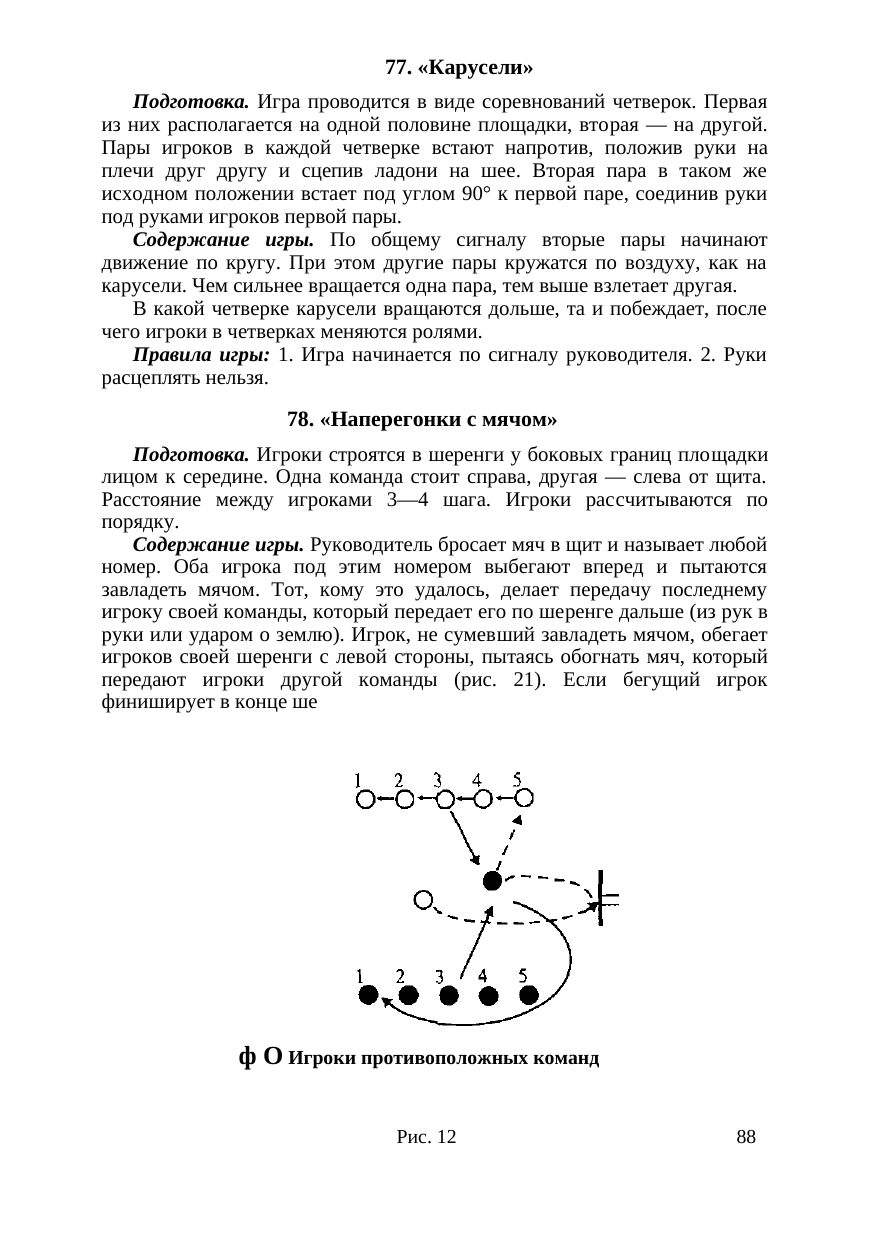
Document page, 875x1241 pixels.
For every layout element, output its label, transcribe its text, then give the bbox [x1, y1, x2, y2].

text ф О Игроки противоположных команд [238, 1044, 600, 1070]
text 78. «Наперегонки с мячом» [287, 409, 770, 431]
text Содержание игры. По общему сигналу вторые пары начинают движение по кругу. При этом другие пары кружатся по воздуху, как на карусели. Чем сильнее вращается одна пара, тем выше взлетает другая. [101, 228, 768, 297]
text В какой четверке карусели вращаются дольше, та и побеждает, после чего игроки в четверках меняются ролями. [101, 297, 768, 343]
picture [355, 772, 619, 1026]
text Содержание игры. Руководитель бросает мяч в щит и называет любой номер. Оба игрока под этим номером выбегают вперед и пытаются завладеть мячом. Тот, кому это удалось, делает передачу последнему игроку своей команды, который передает его по шеренге дальше (из рук в руки или ударом о землю). Игрок, не сумевший завладеть мячом, обегает игроков своей шеренги с левой стороны, пытаясь обогнать мяч, который передают игроки другой команды (рис. 21). Если бегущий игрок финиширует в конце шеренги раньше мяча, то очко начисляется его команде. Другая команда тоже получает очко за то, что ее игрок овладел мячом после броска по щиту. Если же финиш первым пересек мяч, то команде засчитывается два очка. Затем руководитель вызывает другие номера. Игроки, принявшие участие в борьбе за мяч, снова становятся на свои места. [101, 533, 768, 713]
text 77. «Карусели» [353, 57, 768, 79]
text Правила игры: 1. Игра начинается по сигналу руководителя. 2. Руки расцеплять нельзя. [101, 343, 768, 389]
text Подготовка. Игра проводится в виде соревнований четверок. Первая из них располагается на одной половине площадки, вторая — на другой. Пары игроков в каждой четверке встают напротив, положив руки на плечи друг другу и сцепив ладони на шее. Вторая пара в таком же исходном положении встает под углом 90° к первой паре, соединив руки под руками игроков первой пары. [101, 90, 768, 228]
text Подготовка. Игроки строятся в шеренги у боковых границ площадки лицом к середине. Одна команда стоит справа, другая — слева от щита. Расстояние между игроками 3—4 шага. Игроки рассчитываются по порядку. [101, 443, 768, 533]
